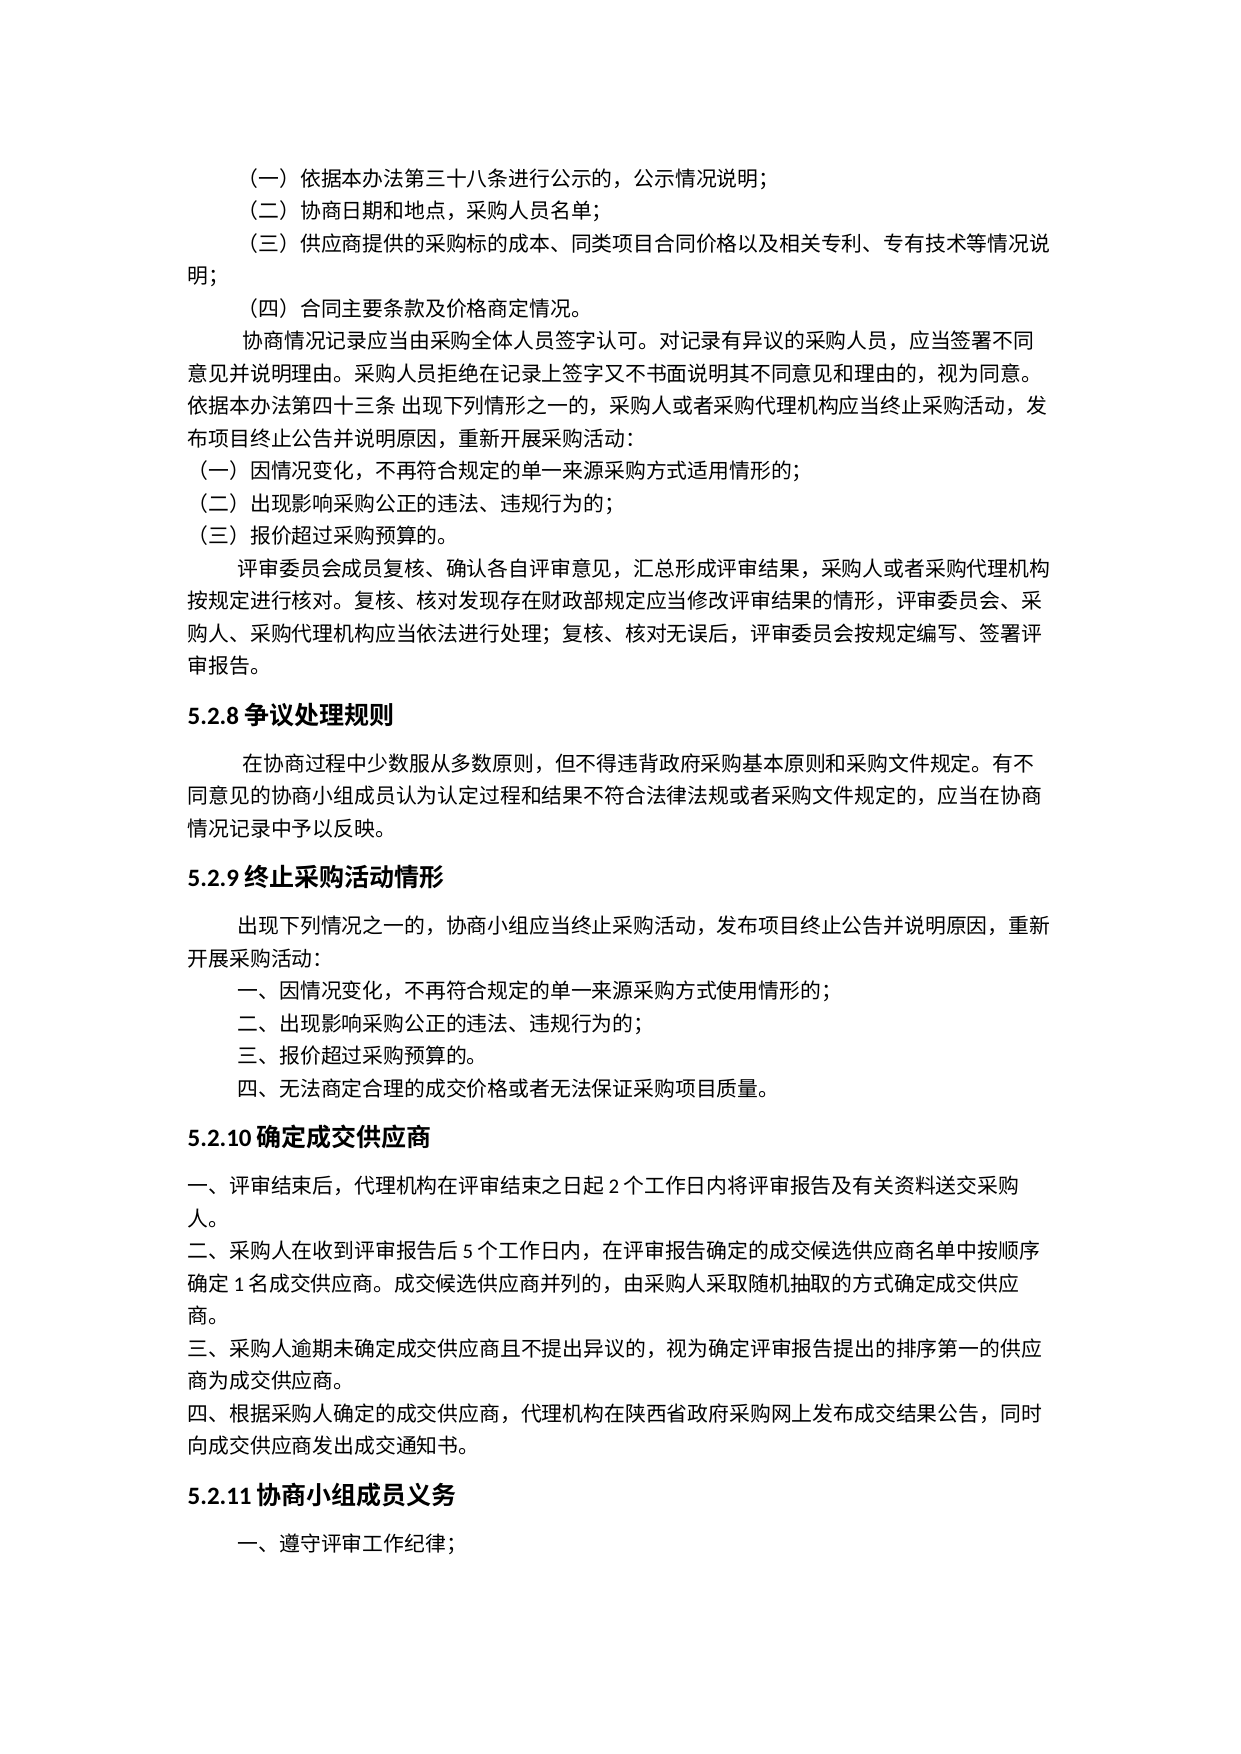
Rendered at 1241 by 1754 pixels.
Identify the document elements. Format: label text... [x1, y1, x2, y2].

text （四）合同主要条款及价格商定情况。 [187, 292, 1053, 324]
text 四、无法商定合理的成交价格或者无法保证采购项目质量。 [187, 1072, 1053, 1104]
text （三）报价超过采购预算的。 [187, 519, 1053, 552]
text 三、报价超过采购预算的。 [187, 1039, 1053, 1072]
text 评审委员会成员复核、确认各自评审意见，汇总形成评审结果，采购人或者采购代理机构按规定进行核对。复核、核对发现存在财政部规定应当修改评审结果的情形，评审委员会、采购人、采购代理机构应当依法进行处理；复核、核对无误后，评审委员会按规定编写、签署评审报告。 [187, 552, 1053, 682]
text 5.2.11协商小组成员义务 [187, 1462, 1053, 1527]
text 5.2.10确定成交供应商 [187, 1104, 1053, 1169]
text 一、遵守评审工作纪律； [187, 1527, 1053, 1559]
text 出现下列情况之一的，协商小组应当终止采购活动，发布项目终止公告并说明原因，重新开展采购活动： [187, 909, 1053, 974]
text 协商情况记录应当由采购全体人员签字认可。对记录有异议的采购人员，应当签署不同意见并说明理由。采购人员拒绝在记录上签字又不书面说明其不同意见和理由的，视为同意。 [187, 324, 1053, 389]
text 一、因情况变化，不再符合规定的单一来源采购方式使用情形的； [187, 974, 1053, 1007]
text 5.2.8争议处理规则 [187, 682, 1053, 747]
text 5.2.9终止采购活动情形 [187, 844, 1053, 909]
text 四、根据采购人确定的成交供应商，代理机构在陕西省政府采购网上发布成交结果公告，同时向成交供应商发出成交通知书。 [187, 1397, 1053, 1462]
text 依据本办法第四十三条 出现下列情形之一的，采购人或者采购代理机构应当终止采购活动，发布项目终止公告并说明原因，重新开展采购活动： [187, 389, 1053, 454]
text （二）协商日期和地点，采购人员名单； [187, 194, 1053, 227]
text （一）依据本办法第三十八条进行公示的，公示情况说明； [187, 162, 1053, 194]
text （三）供应商提供的采购标的成本、同类项目合同价格以及相关专利、专有技术等情况说明； [187, 227, 1053, 292]
text 三、采购人逾期未确定成交供应商且不提出异议的，视为确定评审报告提出的排序第一的供应商为成交供应商。 [187, 1332, 1053, 1397]
text 一、评审结束后，代理机构在评审结束之日起2个工作日内将评审报告及有关资料送交采购人。 [187, 1169, 1053, 1234]
text 在协商过程中少数服从多数原则，但不得违背政府采购基本原则和采购文件规定。有不同意见的协商小组成员认为认定过程和结果不符合法律法规或者采购文件规定的，应当在协商情况记录中予以反映。 [187, 747, 1053, 844]
text 二、采购人在收到评审报告后5个工作日内，在评审报告确定的成交候选供应商名单中按顺序确定1名成交供应商。成交候选供应商并列的，由采购人采取随机抽取的方式确定成交供应商。 [187, 1234, 1053, 1332]
text （二）出现影响采购公正的违法、违规行为的； [187, 487, 1053, 519]
text 二、出现影响采购公正的违法、违规行为的； [187, 1007, 1053, 1039]
text （一）因情况变化，不再符合规定的单一来源采购方式适用情形的； [187, 454, 1053, 487]
